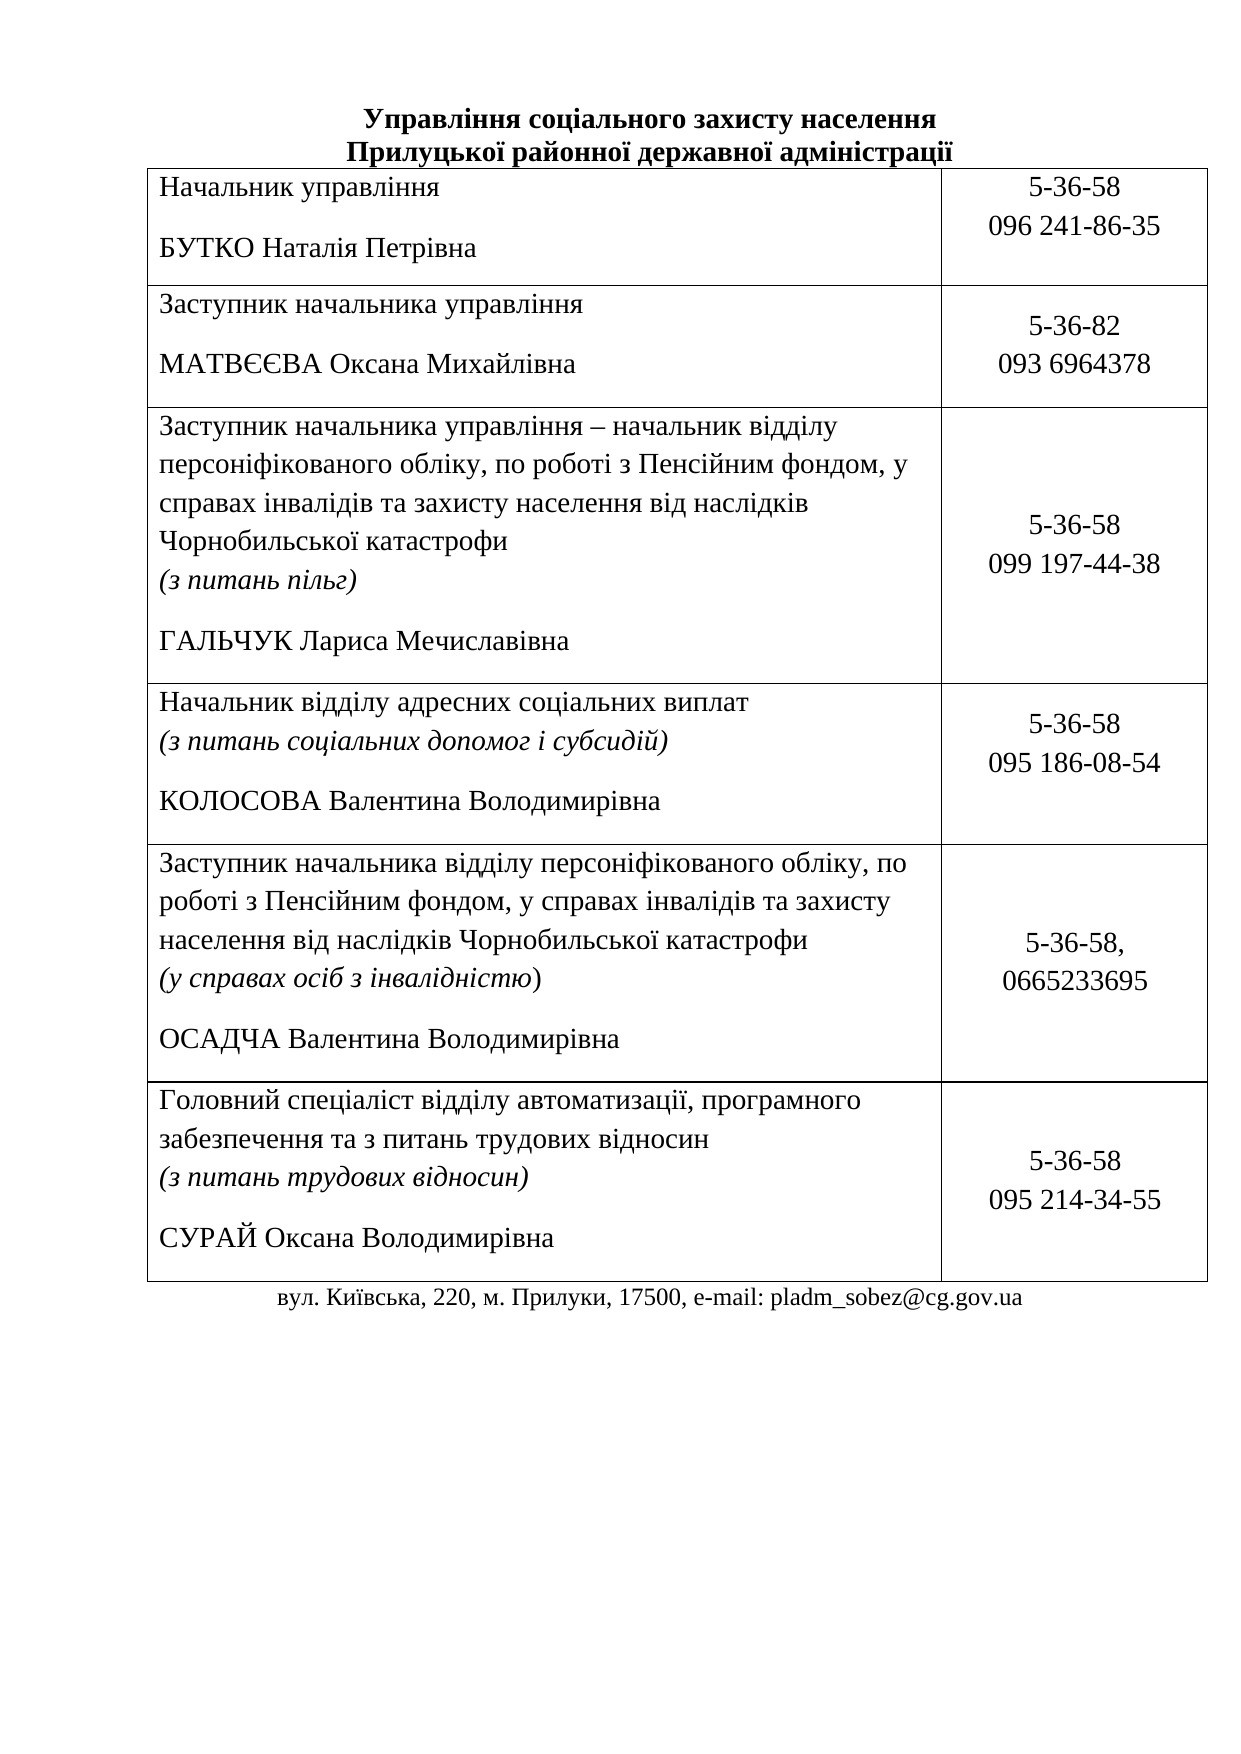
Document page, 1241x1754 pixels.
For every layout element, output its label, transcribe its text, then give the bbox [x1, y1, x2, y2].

table_header 5-36-58 096 241-86-35 [942, 169, 1207, 285]
table_cell 5-36-58, 0665233695 [942, 845, 1207, 1081]
text вул. Київська, 220, м. Прилуки, 17500, e-mail: pladm_sobez@cg.gov.ua [148, 1282, 1152, 1310]
text Прилуцької районної державної адміністрації [148, 134, 1152, 168]
table_cell Заступник начальника відділу персоніфікованого обліку, по роботі з Пенсійним фондом, у справах інвалідів та захисту населення від наслідків Чорнобильської катастрофи (у справах осіб з інвалідністю) ОСАДЧА Валентина Володимирівна [148, 845, 941, 1081]
table_header Начальник управління БУТКО Наталія Петрівна [148, 169, 941, 285]
table_cell Заступник начальника управління – начальник відділу персоніфікованого обліку, по роботі з Пенсійним фондом, у справах інвалідів та захисту населення від наслідків Чорнобильської катастрофи (з питань пільг) ГАЛЬЧУК Лариса Мечиславівна [148, 408, 941, 683]
table_cell 5-36-58 099 197-44-38 [942, 408, 1207, 683]
table_cell 5-36-58 095 186-08-54 [942, 684, 1207, 844]
table_cell Начальник відділу адресних соціальних виплат (з питань соціальних допомог і субсидій) КОЛОСОВА Валентина Володимирівна [148, 684, 941, 844]
text Управління соціального захисту населення [148, 101, 1152, 134]
table_cell Головний спеціаліст відділу автоматизації, програмного забезпечення та з питань трудових відносин (з питань трудових відносин) СУРАЙ Оксана Володимирівна [148, 1083, 941, 1281]
table_cell Заступник начальника управління МАТВЄЄВА Оксана Михайлівна [148, 286, 941, 407]
table_cell 5-36-58 095 214-34-55 [942, 1083, 1207, 1281]
table_cell 5-36-82 093 6964378 [942, 286, 1207, 407]
